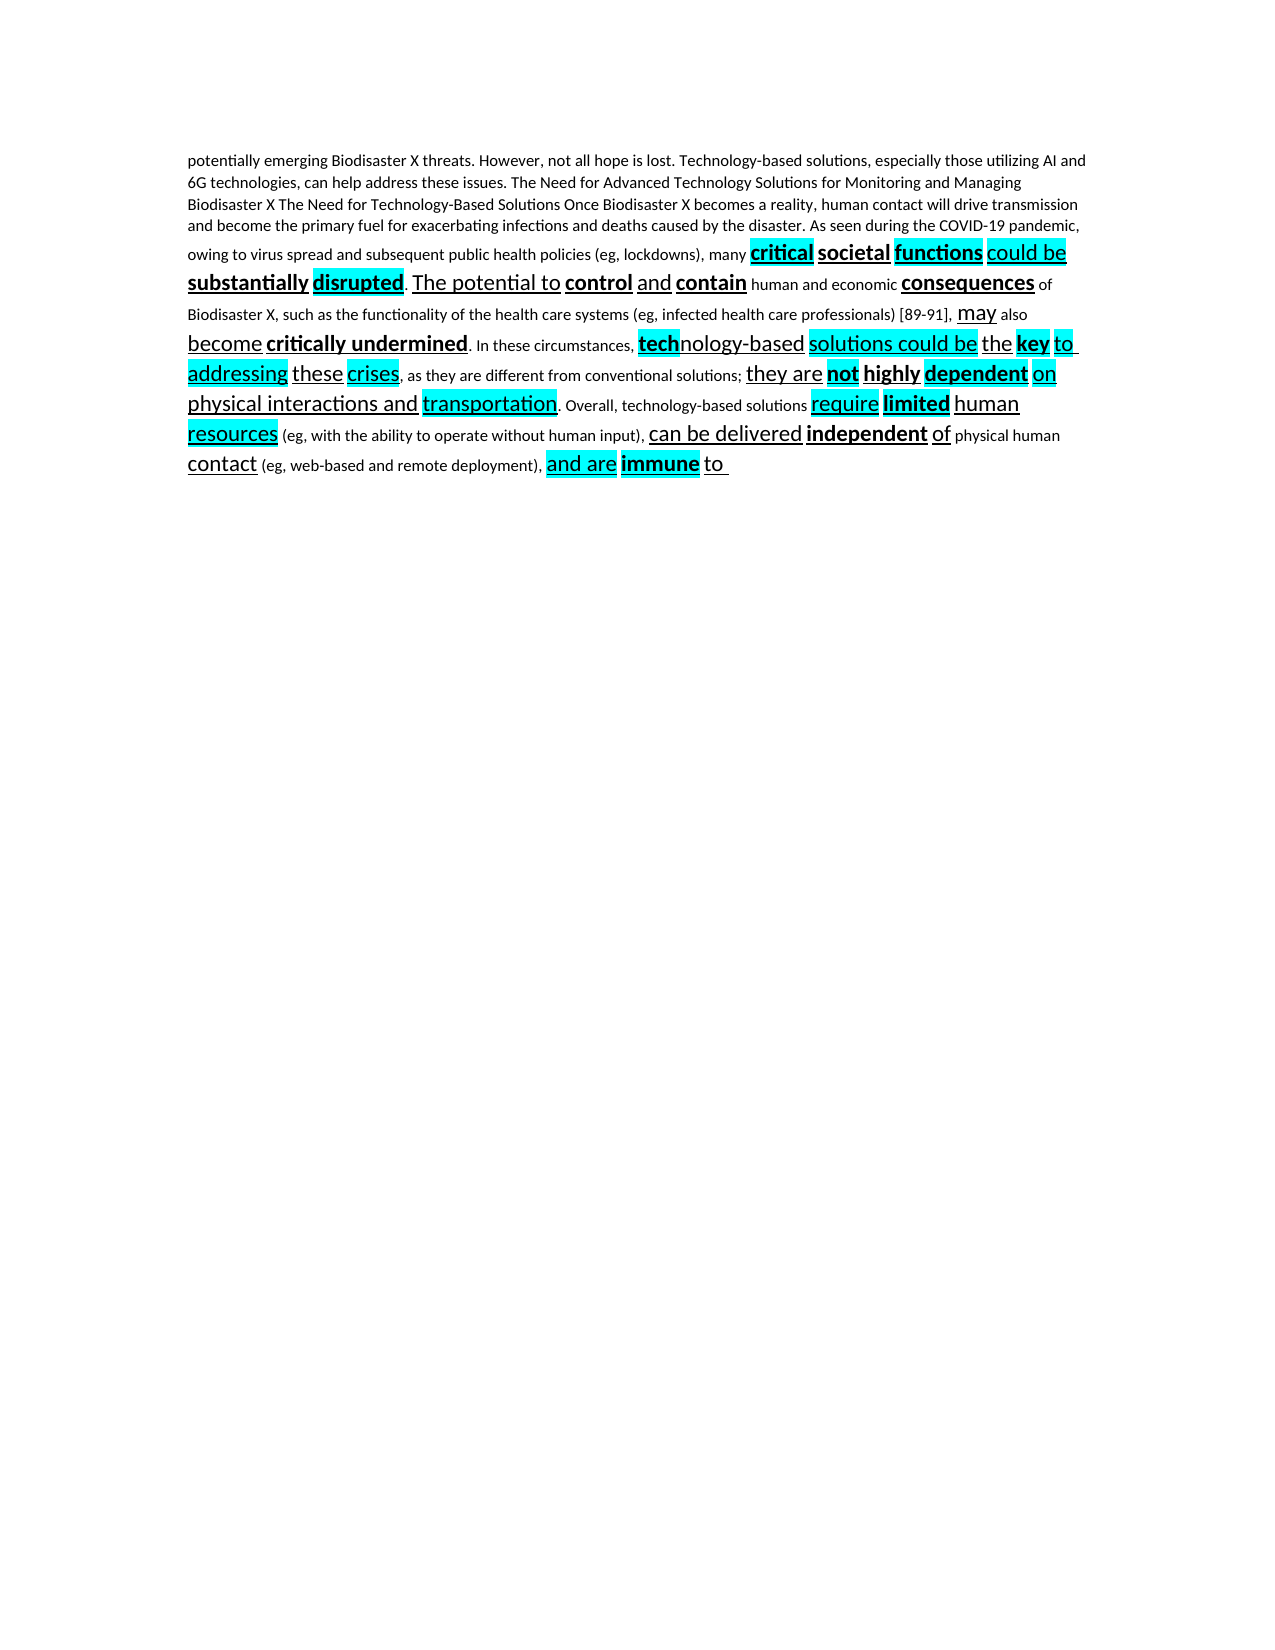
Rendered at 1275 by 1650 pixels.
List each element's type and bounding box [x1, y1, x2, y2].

text [187, 150, 1087, 478]
